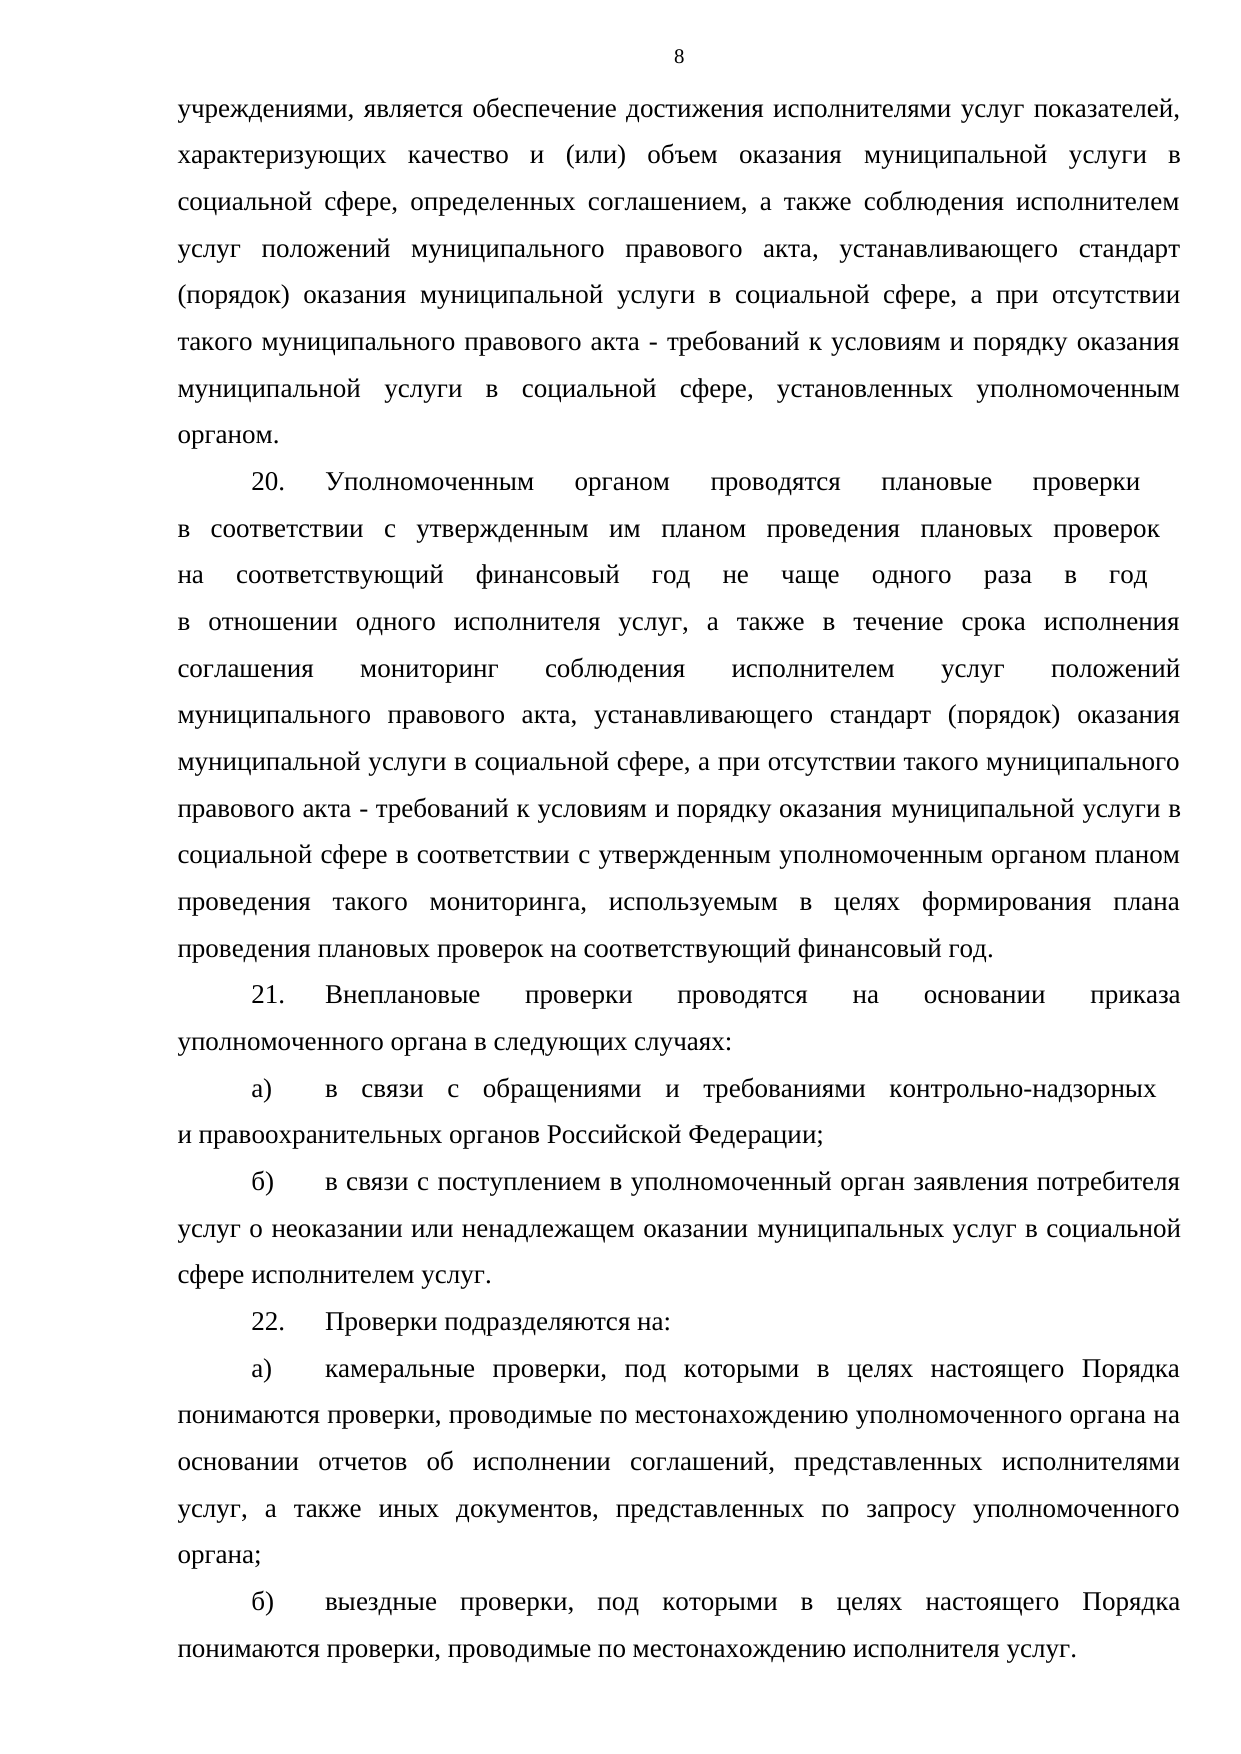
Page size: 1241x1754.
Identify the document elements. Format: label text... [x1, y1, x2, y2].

list выездные проверки, под которыми в целях настоящего Порядка понимаются проверки, проводимые по местонахождению исполнителя услуг. [177, 1585, 1181, 1663]
list в связи с обращениями и требованиями контрольно-надзорных и правоохранительных органов Российской Федерации; [177, 1072, 1181, 1150]
list в связи с поступлением в уполномоченный орган заявления потребителя услуг о неоказании или ненадлежащем оказании муниципальных услуг в социальной сфере исполнителем услуг. [177, 1165, 1181, 1290]
list Проверки подразделяются на: [177, 1305, 1181, 1336]
list камеральные проверки, под которыми в целях настоящего Порядка понимаются проверки, проводимые по местонахождению уполномоченного органа на основании отчетов об исполнении соглашений, представленных исполнителями услуг, а также иных документов, представленных по запросу уполномоченного органа; [177, 1352, 1181, 1570]
list Внеплановые проверки проводятся на основании приказа уполномоченного органа в следующих случаях: [177, 979, 1181, 1056]
list Уполномоченным органом проводятся плановые проверки в соответствии с утвержденным им планом проведения плановых проверок на соответствующий финансовый год не чаще одного раза в год в отношении одного исполнителя услуг, а также в течение срока исполнения соглашения мониторинг соблюдения исполнителем услуг положений муниципального правового акта, устанавливающего стандарт (порядок) оказания муниципальной услуги в социальной сфере, а при отсутствии такого муниципального правового акта - требований к условиям и порядку оказания муниципальной услуги в социальной сфере в соответствии с утвержденным уполномоченным органом планом проведения такого мониторинга, используемым в целях формирования плана проведения плановых проверок на соответствующий финансовый год. [177, 465, 1181, 963]
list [177, 92, 1181, 450]
